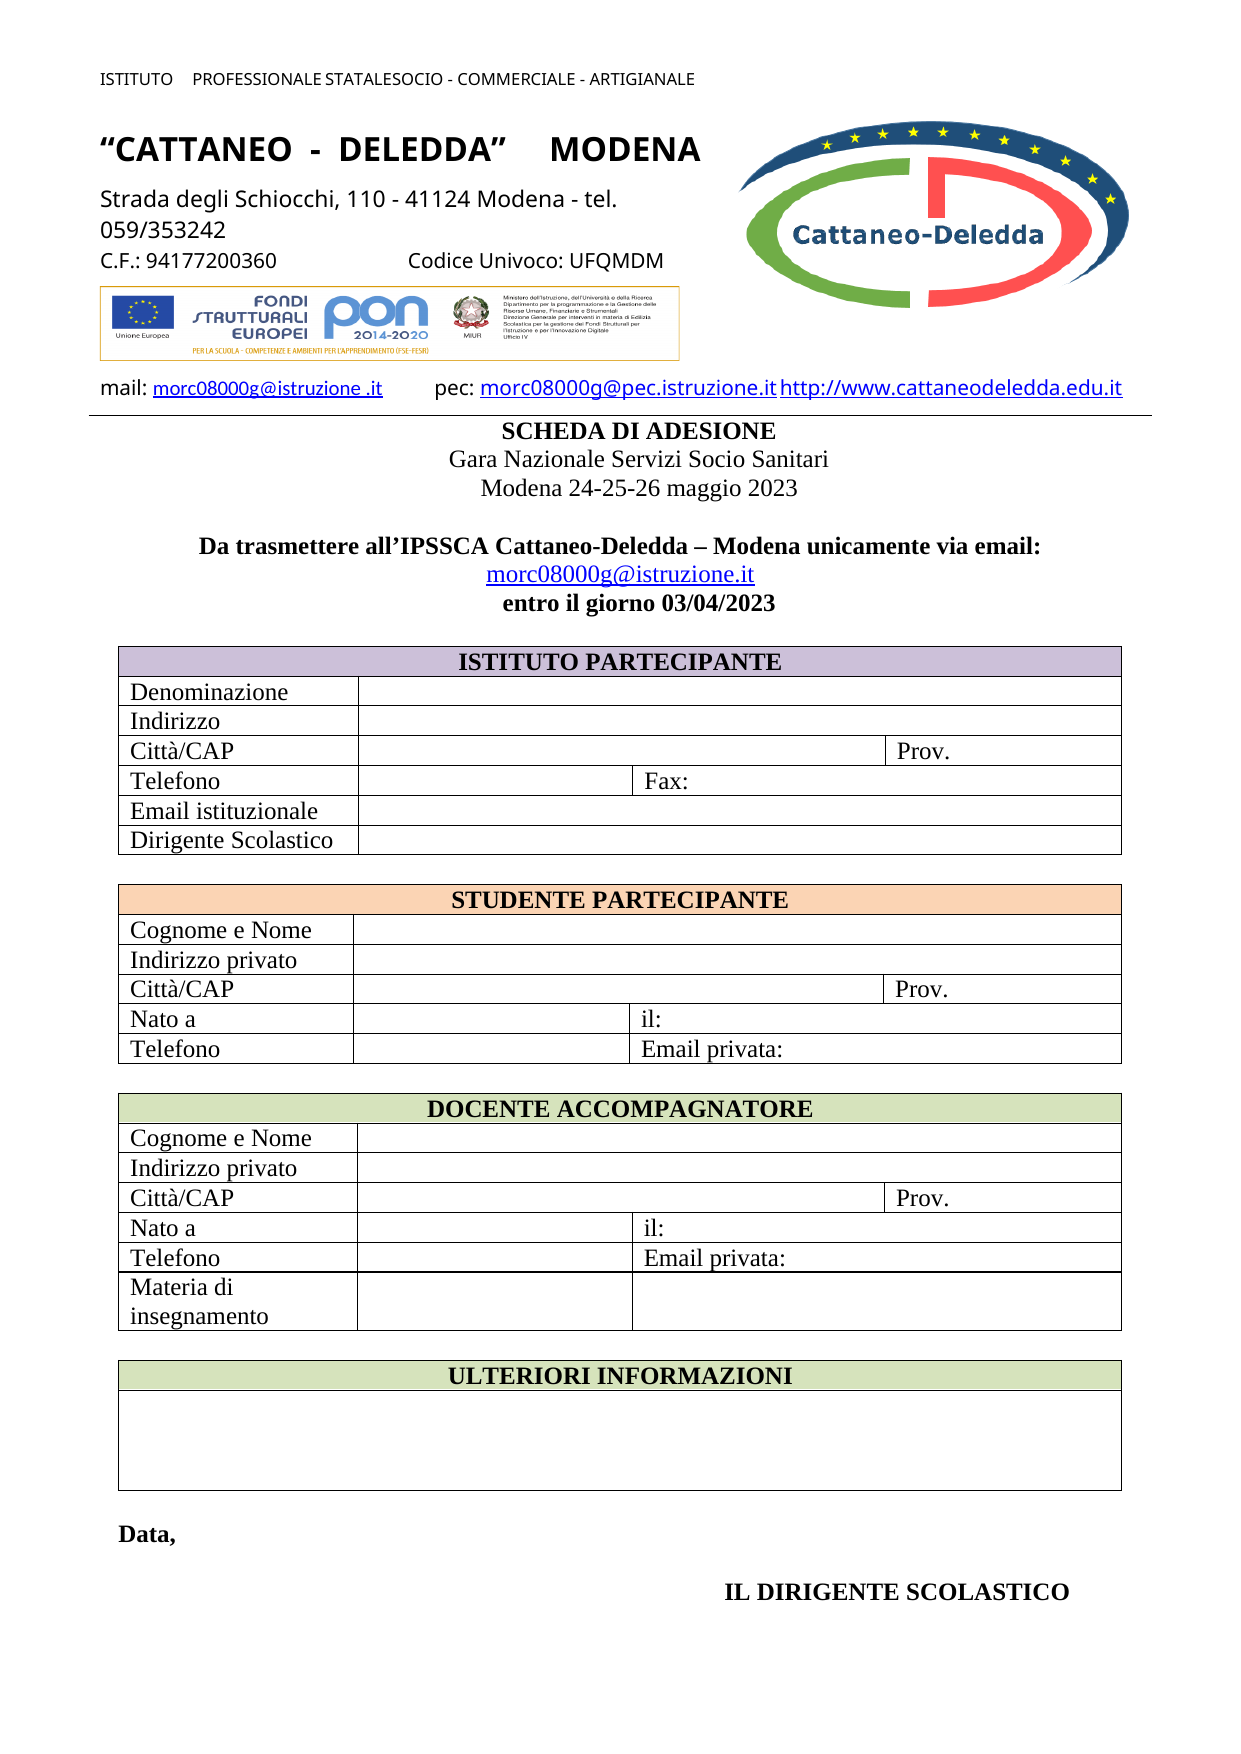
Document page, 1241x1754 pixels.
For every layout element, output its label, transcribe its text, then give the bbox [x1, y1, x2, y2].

table_cell Cognome e Nome [119, 1124, 357, 1152]
text Da trasmettere all’IPSSCA Cattaneo-Deledda – Modena unicamente via email: morc08000g@istruzione.it [118, 531, 1122, 588]
picture [99, 286, 680, 361]
table_cell Denominazione [119, 677, 358, 705]
table_header DOCENTE ACCOMPAGNATORE [119, 1094, 1121, 1122]
table_cell Email istituzionale [119, 796, 358, 824]
text IL DIRIGENTE SCOLASTICO [634, 1577, 1122, 1606]
table_cell [359, 706, 1121, 735]
table_cell [359, 766, 632, 795]
table_cell Email privata: [633, 1243, 1121, 1271]
table_header ULTERIORI INFORMAZIONI [119, 1361, 1121, 1389]
table_cell Cognome e Nome [119, 915, 353, 944]
table_cell Nato a [119, 1004, 353, 1033]
table_cell [354, 1004, 629, 1033]
table_cell [358, 1183, 884, 1212]
table_cell [354, 1034, 629, 1063]
table_cell Email privata: [630, 1034, 1121, 1063]
text Modena 24-25-26 maggio 2023 [118, 473, 1122, 502]
table_cell Materia di insegnamento [119, 1273, 357, 1330]
table_cell [359, 826, 1121, 854]
table_cell [359, 677, 1121, 705]
table_header ISTITUTO PARTECIPANTE [119, 647, 1121, 676]
table_cell Prov. [884, 975, 1121, 1003]
table_cell Telefono [119, 766, 358, 795]
table_cell Indirizzo privato [119, 1153, 357, 1182]
table_cell [119, 1391, 1121, 1490]
table_cell [358, 1213, 632, 1242]
table_cell il: [633, 1213, 1121, 1242]
table_cell [359, 736, 885, 765]
table_cell Prov. [885, 1183, 1121, 1212]
table_cell Città/CAP [119, 1183, 357, 1212]
table_cell [354, 945, 1121, 973]
table_cell [358, 1273, 632, 1330]
table_header STUDENTE PARTECIPANTE [119, 885, 1121, 914]
text Gara Nazionale Servizi Socio Sanitari [118, 444, 1122, 473]
table_cell Fax: [633, 766, 1121, 795]
table_cell [358, 1153, 1121, 1182]
table_cell [354, 915, 1121, 944]
table_cell Prov. [886, 736, 1121, 765]
table_cell [359, 796, 1121, 824]
table_cell [358, 1124, 1121, 1152]
table_cell Nato a [119, 1213, 357, 1242]
table_cell [633, 1273, 1121, 1330]
table_cell [354, 975, 883, 1003]
table_cell [358, 1243, 632, 1271]
table_cell Telefono [119, 1243, 357, 1271]
table_cell Indirizzo [119, 706, 358, 735]
text Data, [118, 1519, 1122, 1548]
table_cell Città/CAP [119, 736, 358, 765]
table_cell Telefono [119, 1034, 353, 1063]
text SCHEDA DI ADESIONE [118, 416, 1122, 444]
table_cell Città/CAP [119, 975, 353, 1003]
table_cell il: [630, 1004, 1121, 1033]
table_cell Indirizzo privato [119, 945, 353, 973]
text entro il giorno 03/04/2023 [118, 588, 1122, 617]
table_cell Dirigente Scolastico [119, 826, 358, 854]
